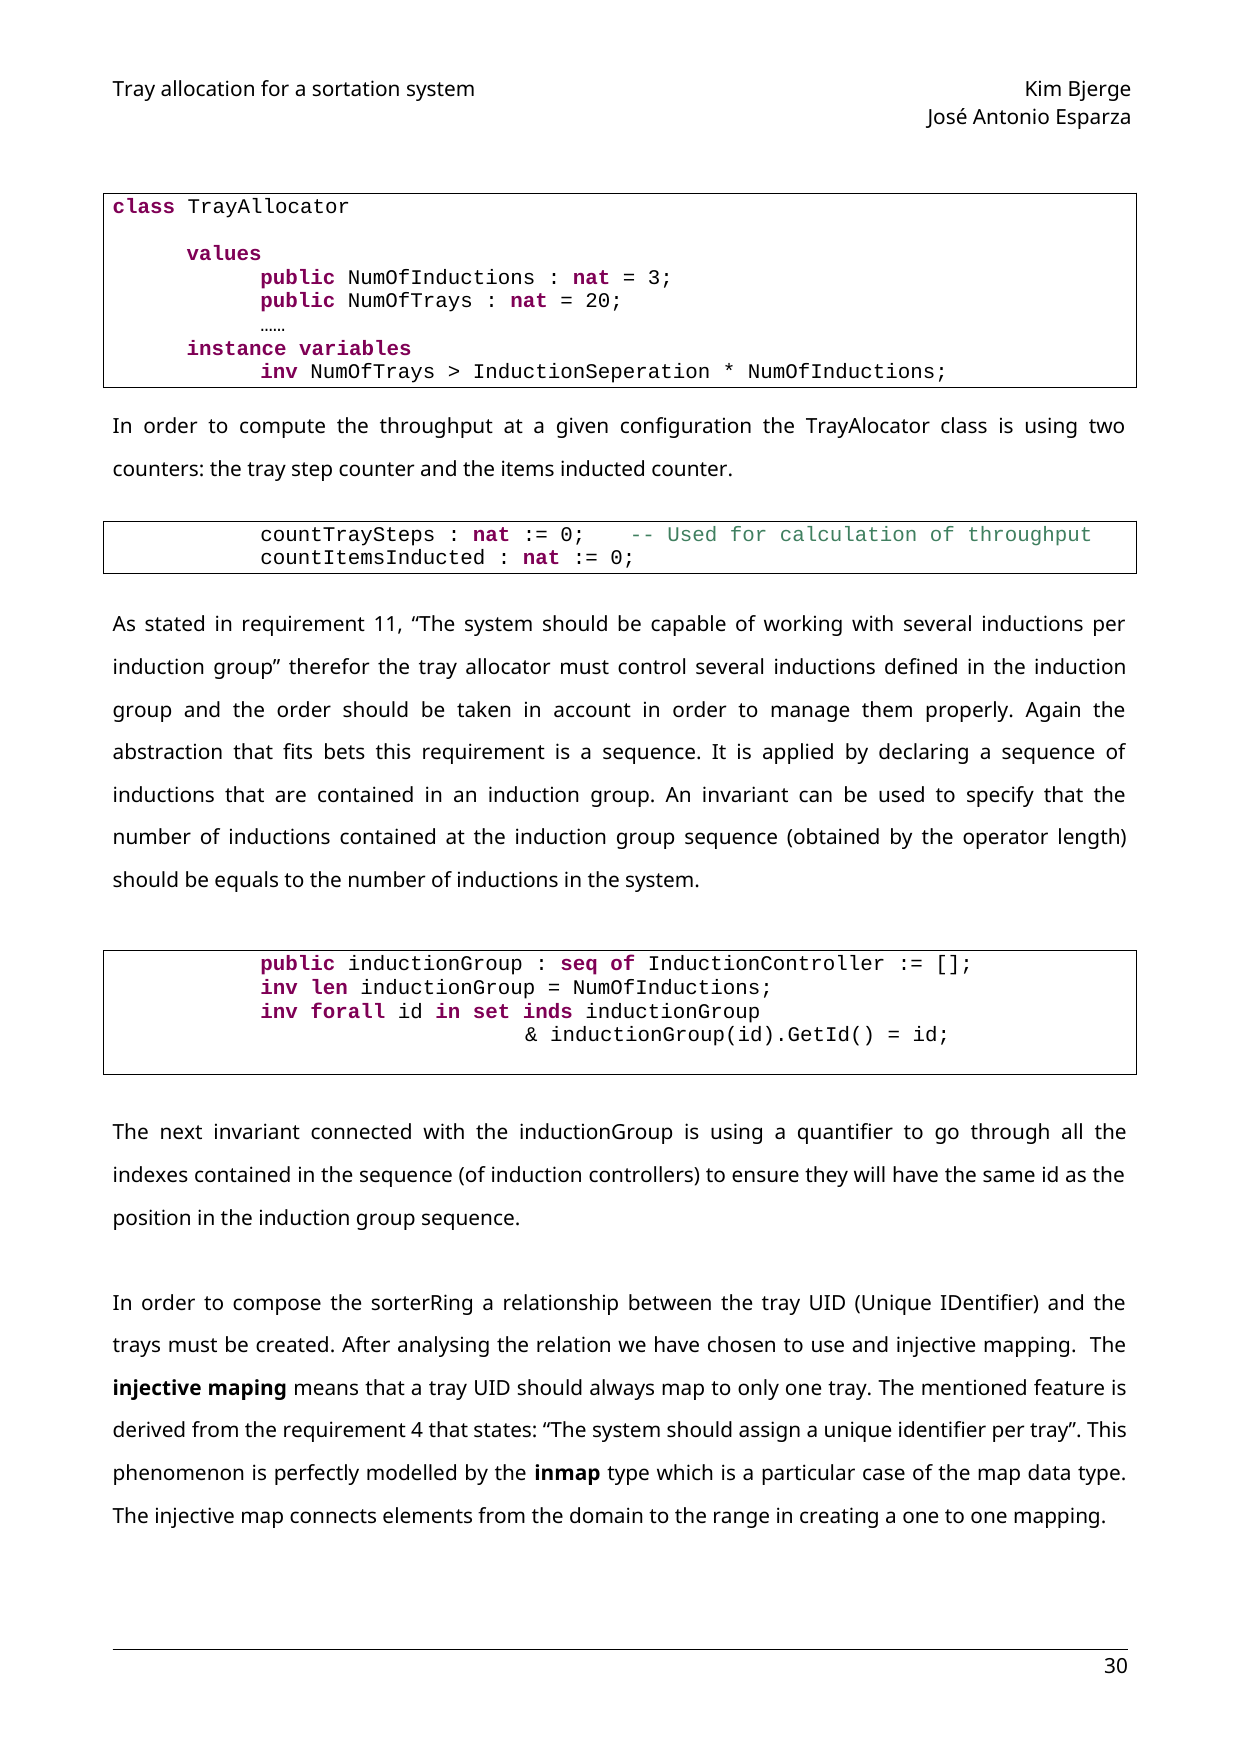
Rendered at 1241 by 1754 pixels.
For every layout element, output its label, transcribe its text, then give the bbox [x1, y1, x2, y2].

text inv forall id in set inds inductionGroup [112, 1001, 1128, 1024]
text class TrayAllocator [104, 194, 1136, 219]
text values [112, 243, 1128, 267]
text countItemsInducted : nat := 0; [104, 544, 1136, 573]
text …… [112, 314, 1128, 338]
text public NumOfInductions : nat = 3; [112, 267, 1128, 290]
text In order to compute the throughput at a given configuration the TrayAlocator class is using two counters: the tray step counter and the items inducted counter. [112, 412, 1128, 483]
text & inductionGroup(id).GetId() = id; [112, 1024, 1128, 1048]
text instance variables [112, 338, 1128, 358]
text public NumOfTrays : nat = 20; [112, 290, 1128, 314]
text inv len inductionGroup = NumOfInductions; [112, 977, 1128, 1001]
text public inductionGroup : seq of InductionController := []; [104, 951, 1136, 977]
text The next invariant connected with the inductionGroup is using a quantifier to go through all the indexes contained in the sequence (of induction controllers) to ensure they will have the same id as the position in the induction group sequence. [112, 1117, 1128, 1231]
text inv NumOfTrays > InductionSeperation * NumOfInductions; [104, 358, 1136, 387]
text countTraySteps : nat := 0; -- Used for calculation of throughput [104, 522, 1136, 544]
text As stated in requirement 11, “The system should be capable of working with several inductions per induction group” therefor the tray allocator must control several inductions defined in the induction group and the order should be taken in account in order to manage them properly. Again the abstraction that fits bets this requirement is a sequence. It is applied by declaring a sequence of inductions that are contained in an induction group. An invariant can be used to specify that the number of inductions contained at the induction group sequence (obtained by the operator length) should be equals to the number of inductions in the system. [112, 609, 1128, 893]
text In order to compose the sorterRing a relationship between the tray UID (Unique IDentifier) and the trays must be created. After analysing the relation we have chosen to use and injective mapping. The injective maping means that a tray UID should always map to only one tray. The mentioned feature is derived from the requirement 4 that states: “The system should assign a unique identifier per tray”. This phenomenon is perfectly modelled by the inmap type which is a particular case of the map data type. The injective map connects elements from the domain to the range in creating a one to one mapping. [112, 1288, 1128, 1529]
